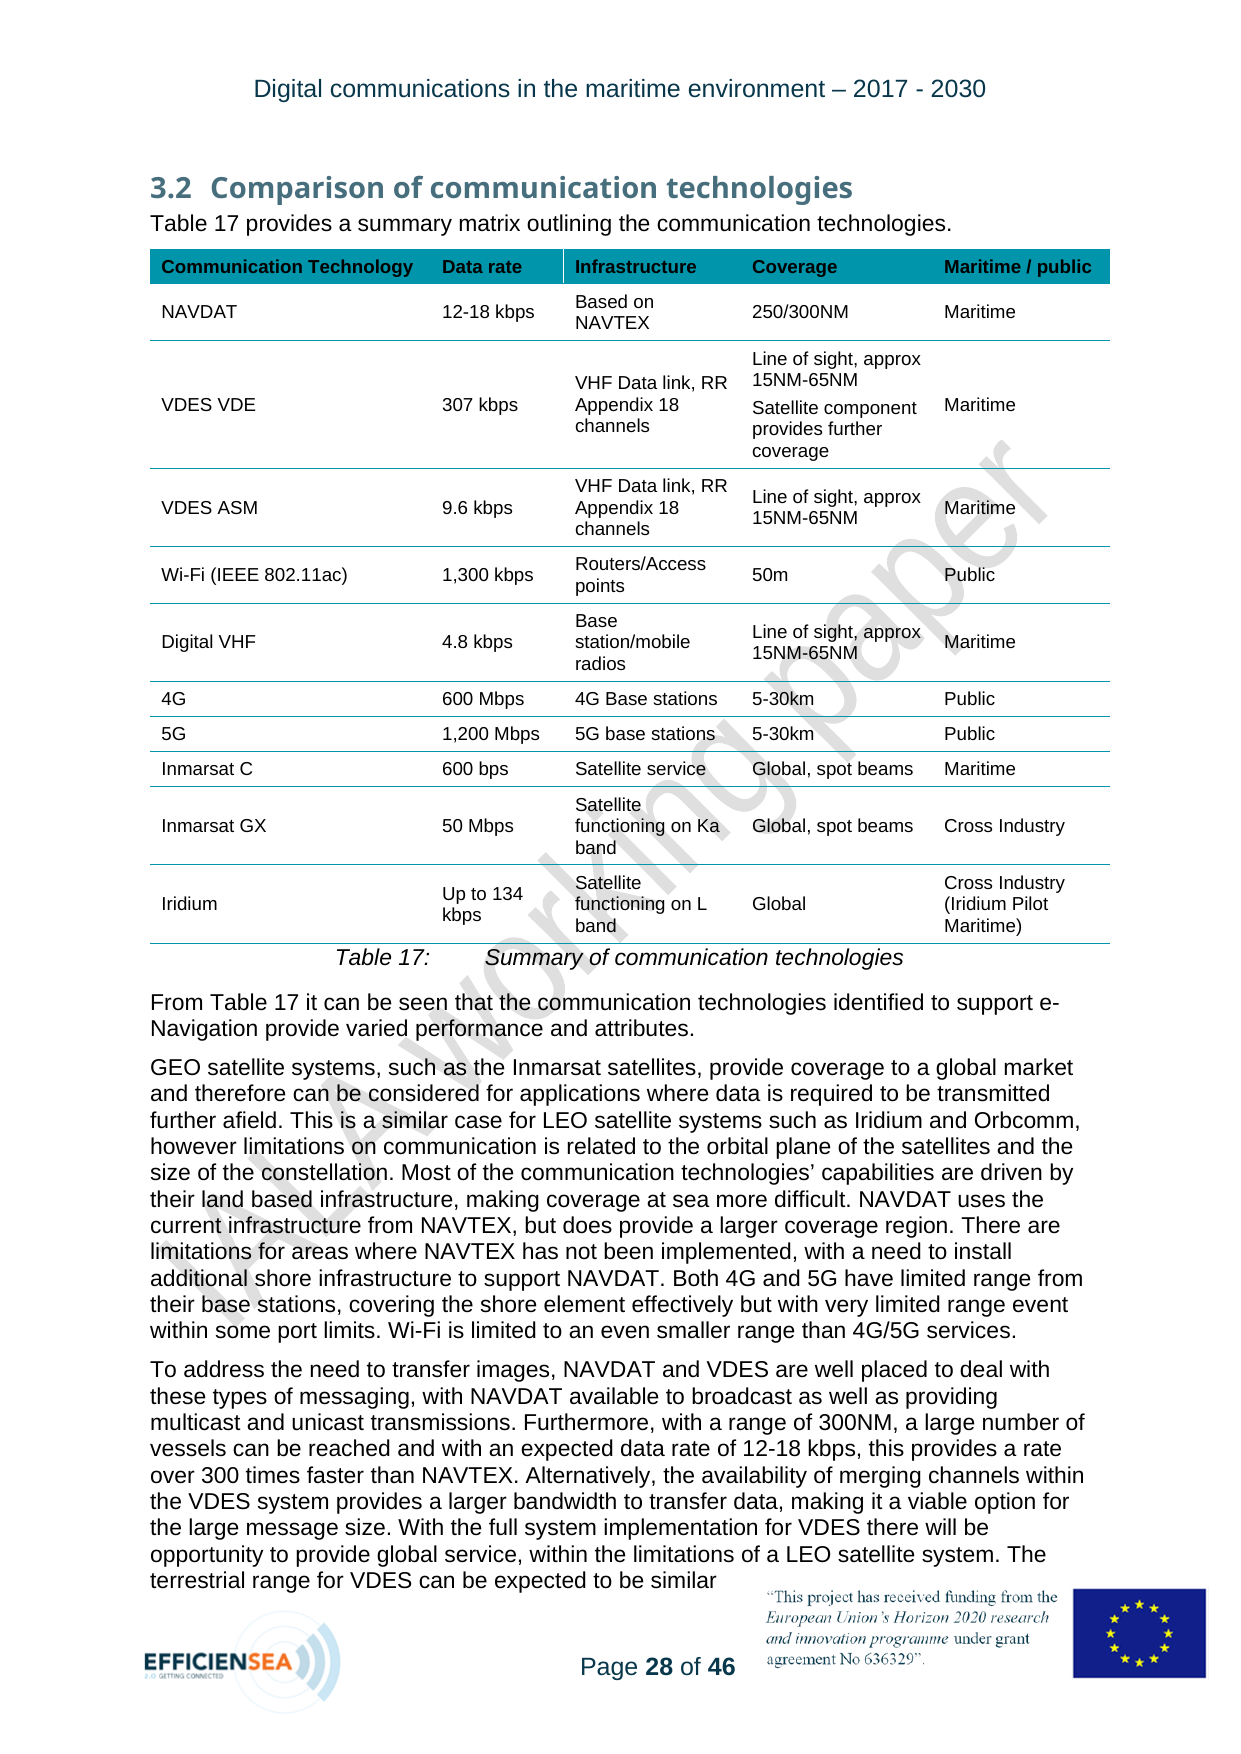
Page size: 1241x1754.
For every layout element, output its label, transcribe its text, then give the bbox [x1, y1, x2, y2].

table_cell Global [741, 865, 933, 942]
subtitle Comparison of communication technologies [150, 168, 1090, 207]
picture [138, 1603, 346, 1722]
table_cell 1,200 Mbps [431, 717, 563, 751]
table_cell Satellite functioning on Ka band [564, 787, 741, 864]
table_cell 50m [741, 547, 933, 602]
table_cell Wi-Fi (IEEE 802.11ac) [150, 547, 431, 602]
table_cell 5G base stations [564, 717, 741, 751]
table_cell VDES VDE [150, 341, 431, 468]
table_cell Public [933, 717, 1110, 751]
text From Table 17 it can be seen that the communication technologies identified to support e-Navigation provide varied performance and attributes. [150, 989, 1090, 1041]
table_cell Up to 134 kbps [431, 865, 563, 942]
table_cell Inmarsat C [150, 752, 431, 786]
table_cell Maritime [933, 341, 1110, 468]
table_cell Based on NAVTEX [564, 284, 741, 340]
text Table 17: Summary of communication technologies [150, 944, 1090, 970]
table_cell Maritime [933, 284, 1110, 340]
table_cell 5-30km [741, 682, 933, 716]
table_cell 4G Base stations [564, 682, 741, 716]
table_cell 12-18 kbps [431, 284, 563, 340]
table_cell 4G [150, 682, 431, 716]
table_cell VHF Data link, RR Appendix 18 channels [564, 341, 741, 468]
table_cell Line of sight, approx 15NM-65NM [741, 604, 933, 681]
table_cell NAVDAT [150, 284, 431, 340]
table_header Data rate [431, 249, 563, 283]
table_cell Maritime [933, 469, 1110, 546]
table_header Maritime / public [933, 249, 1110, 283]
table_cell Base station/mobile radios [564, 604, 741, 681]
table_cell Cross Industry [933, 787, 1110, 864]
table_cell 600 Mbps [431, 682, 563, 716]
table_header Communication Technology [150, 249, 431, 283]
table_cell 5-30km [741, 717, 933, 751]
table_cell 307 kbps [431, 341, 563, 468]
table_header Coverage [741, 249, 933, 283]
table_cell Global, spot beams [741, 752, 933, 786]
table_header Infrastructure [564, 249, 741, 283]
table_cell Satellite service [564, 752, 741, 786]
table_cell VHF Data link, RR Appendix 18 channels [564, 469, 741, 546]
text Table 17 provides a summary matrix outlining the communication technologies. [150, 210, 1090, 237]
table_cell Routers/Access points [564, 547, 741, 602]
table_cell 50 Mbps [431, 787, 563, 864]
table_cell Maritime [933, 604, 1110, 681]
table_cell VDES ASM [150, 469, 431, 546]
table_cell Iridium [150, 865, 431, 942]
picture [750, 1579, 1209, 1754]
table_cell Global, spot beams [741, 787, 933, 864]
table_cell 4.8 kbps [431, 604, 563, 681]
table_cell Cross Industry (Iridium Pilot Maritime) [933, 865, 1110, 942]
table_cell 9.6 kbps [431, 469, 563, 546]
table_cell Line of sight, approx 15NM-65NM Satellite component provides further coverage [741, 341, 933, 468]
table_cell Line of sight, approx 15NM-65NM [741, 469, 933, 546]
table_cell 250/300NM [741, 284, 933, 340]
table_cell Public [933, 682, 1110, 716]
text GEO satellite systems, such as the Inmarsat satellites, provide coverage to a global market and therefore can be considered for applications where data is required to be transmitted further afield. This is a similar case for LEO satellite systems such as Iridium and Orbcomm, however limitations on communication is related to the orbital plane of the satellites and the size of the constellation. Most of the communication technologies’ capabilities are driven by their land based infrastructure, making coverage at sea more difficult. NAVDAT uses the current infrastructure from NAVTEX, but does provide a larger coverage region. There are limitations for areas where NAVTEX has not been implemented, with a need to install additional shore infrastructure to support NAVDAT. Both 4G and 5G have limited range from their base stations, covering the shore element effectively but with very limited range event within some port limits. Wi-Fi is limited to an even smaller range than 4G/5G services. [150, 1054, 1090, 1344]
table_cell 1,300 kbps [431, 547, 563, 602]
table_cell 5G [150, 717, 431, 751]
table_cell 600 bps [431, 752, 563, 786]
table_cell Satellite functioning on L band [564, 865, 741, 942]
table_cell Inmarsat GX [150, 787, 431, 864]
table_cell Digital VHF [150, 604, 431, 681]
table_cell Maritime [933, 752, 1110, 786]
table_cell Public [933, 547, 1110, 602]
